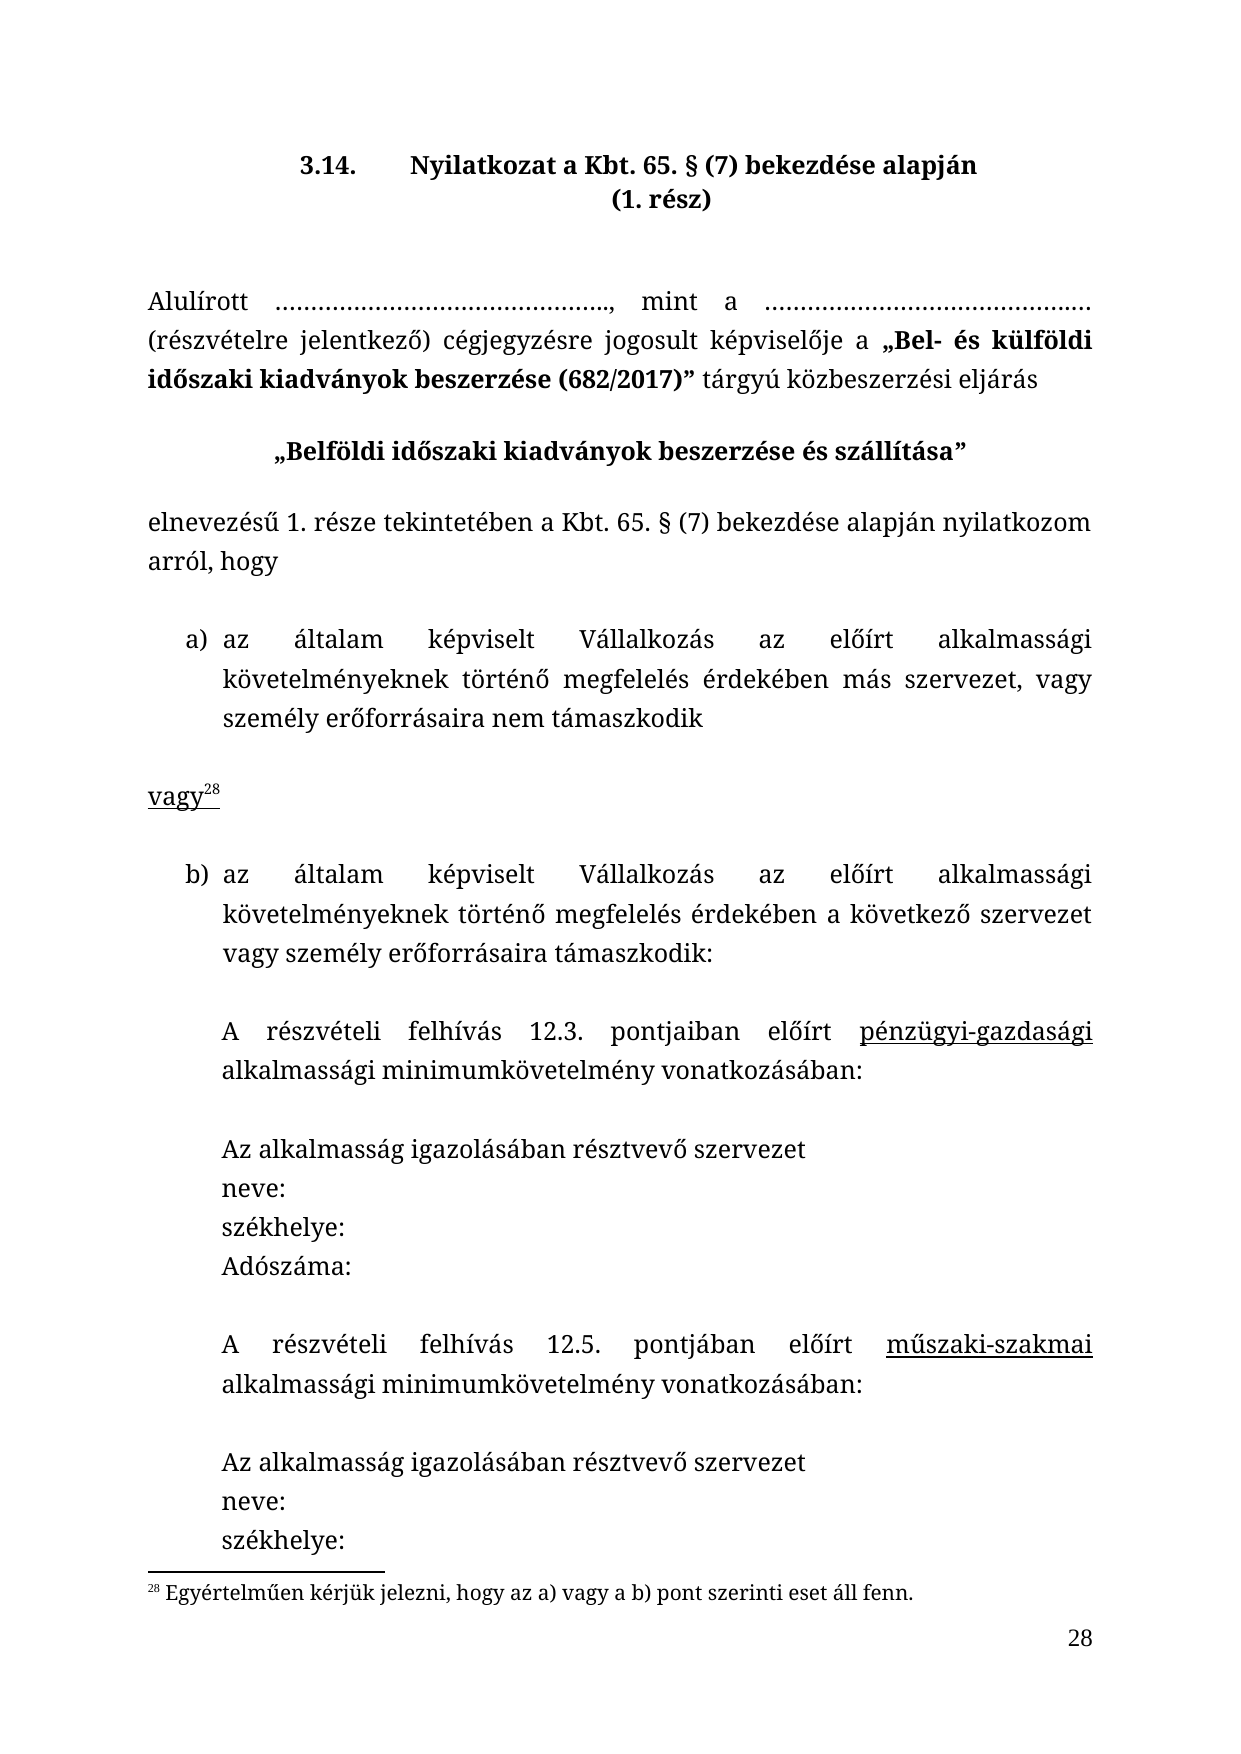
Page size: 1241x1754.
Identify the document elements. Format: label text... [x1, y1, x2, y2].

text Alulírott ……………………………………….., mint a …………………………………….… (részvételre jelentkező) cégjegyzésre jogosult képviselője a „Bel- és külföldi időszaki kiadványok beszerzése (682/2017)” tárgyú közbeszerzési eljárás [148, 284, 1093, 396]
text neve: [221, 1171, 1093, 1204]
text vagy [148, 779, 1093, 813]
text Az alkalmasság igazolásában résztvevő szervezet [221, 1131, 1093, 1165]
text Adószáma: [221, 1249, 1093, 1283]
text A részvételi felhívás 12.5. pontjában előírt műszaki-szakmai alkalmassági minimumkövetelmény vonatkozásában: [221, 1327, 1093, 1400]
text „Belföldi időszaki kiadványok beszerzése és szállítása” [148, 441, 1093, 466]
text neve: [221, 1484, 1093, 1518]
subtitle Nyilatkozat a Kbt. 65. § (7) bekezdése alapján (1. rész) [185, 148, 1093, 216]
text székhelye: [221, 1523, 1093, 1557]
text székhelye: [221, 1210, 1093, 1244]
text elnevezésű 1. része tekintetében a Kbt. 65. § (7) bekezdése alapján nyilatkozom arról, hogy [148, 505, 1093, 578]
text A részvételi felhívás 12.3. pontjaiban előírt pénzügyi-gazdasági alkalmassági minimumkövetelmény vonatkozásában: [221, 1014, 1093, 1087]
list az általam képviselt Vállalkozás az előírt alkalmassági követelményeknek történő megfelelés érdekében más szervezet, vagy személy erőforrásaira nem támaszkodik [185, 622, 1093, 734]
list az általam képviselt Vállalkozás az előírt alkalmassági követelményeknek történő megfelelés érdekében a következő szervezet vagy személy erőforrásaira támaszkodik: [185, 857, 1093, 969]
text Az alkalmasság igazolásában résztvevő szervezet [221, 1445, 1093, 1479]
